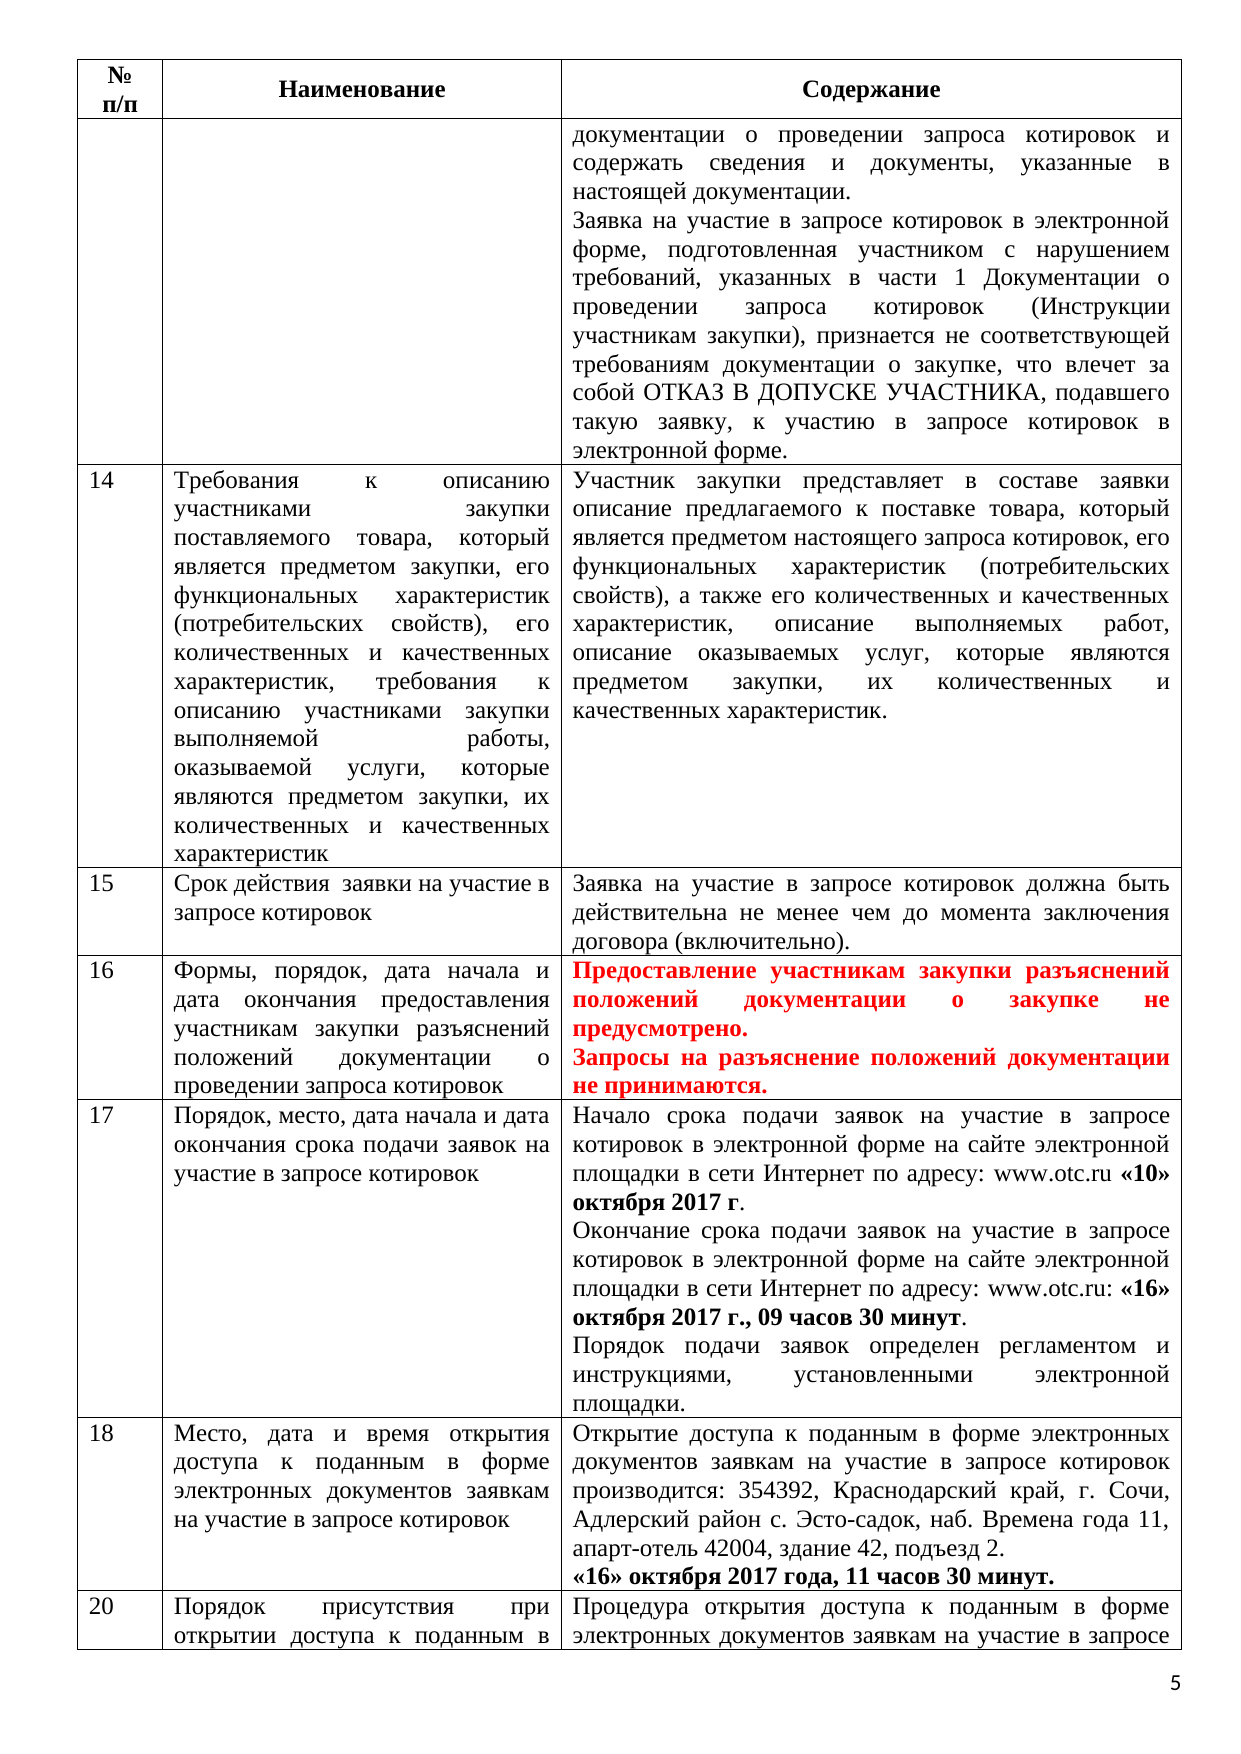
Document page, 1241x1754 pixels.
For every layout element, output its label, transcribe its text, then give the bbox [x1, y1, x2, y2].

table_cell Место, дата и время открытия доступа к поданным в форме электронных документов заявкам на участие в запросе котировок [163, 1418, 561, 1590]
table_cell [163, 119, 561, 464]
table_cell Начало срока подачи заявок на участие в запросе котировок в электронной форме на сайте электронной площадки в сети Интернет по адресу: www.otc.ru «10» октября 2017 г. Окончание срока подачи заявок на участие в запросе котировок в электронной форме на сайте электронной площадки в сети Интернет по адресу: www.otc.ru: «16» октября 2017 г., 09 часов 30 минут. Порядок подачи заявок определен регламентом и инструкциями, установленными электронной площадки. [562, 1100, 1181, 1417]
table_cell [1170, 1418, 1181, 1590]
table_cell [78, 465, 162, 867]
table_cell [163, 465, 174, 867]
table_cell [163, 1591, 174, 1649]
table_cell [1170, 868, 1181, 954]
table_cell [78, 1418, 162, 1590]
table_cell 20 [78, 1591, 162, 1649]
table_cell Порядок, место, дата начала и дата окончания срока подачи заявок на участие в запросе котировок [163, 1100, 561, 1417]
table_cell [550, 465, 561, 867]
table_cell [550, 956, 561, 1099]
table_cell Срок действия заявки на участие в запросе котировок [163, 868, 561, 954]
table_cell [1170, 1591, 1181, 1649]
table_cell [78, 119, 162, 464]
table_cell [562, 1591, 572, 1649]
table_cell [78, 956, 162, 1099]
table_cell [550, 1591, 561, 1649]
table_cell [562, 119, 1181, 464]
table_header Наименование [163, 60, 561, 118]
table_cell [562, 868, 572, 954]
table_cell Участник закупки представляет в составе заявки описание предлагаемого к поставке товара, который является предметом настоящего запроса котировок, его функциональных характеристик (потребительских свойств), а также его количественных и качественных характеристик, описание выполняемых работ, описание оказываемых услуг, которые являются предметом закупки, их количественных и качественных характеристик. [562, 465, 1181, 867]
table_cell Предоставление участникам закупки разъяснений положений документации о закупке не предусмотрено. Запросы на разъяснение положений документации не принимаются. [562, 956, 1181, 1099]
table_cell [78, 1100, 162, 1417]
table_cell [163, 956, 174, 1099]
table_header Содержание [562, 60, 1181, 118]
table_cell [78, 868, 162, 954]
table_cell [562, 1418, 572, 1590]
